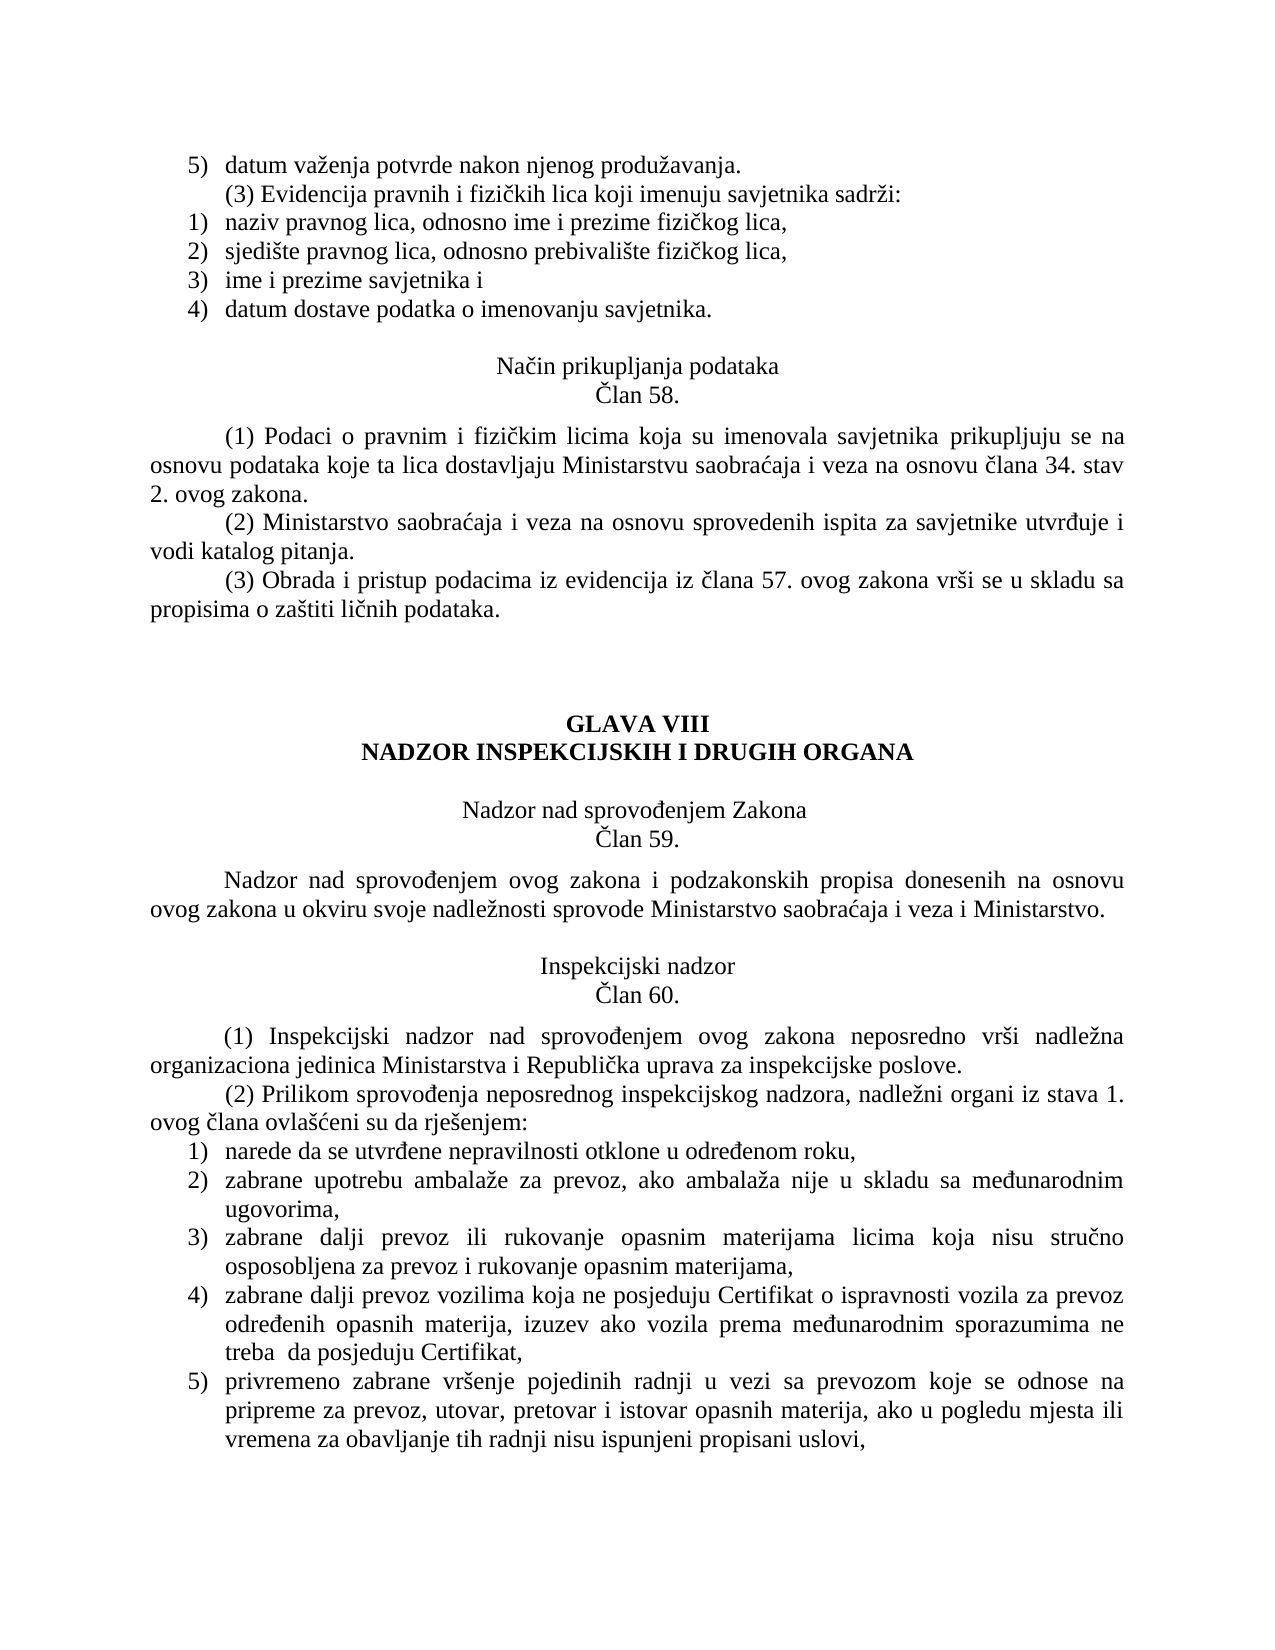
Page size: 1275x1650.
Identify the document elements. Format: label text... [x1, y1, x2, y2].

text NADZOR INSPEKCIJSKIH I DRUGIH ORGANA [150, 737, 1125, 766]
list datum važenja potvrde nakon njenog produžavanja. [187, 150, 1125, 179]
text Nadzor nad sprovođenjem ovog zakona i podzakonskih propisa donesenih na osnovu ovog zakona u okviru svoje nadležnosti sprovode Ministarstvo saobraćaja i veza i Ministarstvo. [150, 865, 1125, 922]
list narede da se utvrđene nepravilnosti otklone u određenom roku, [187, 1136, 1125, 1165]
text (3) Evidencija pravnih i fizičkih lica koji imenuju savjetnika sadrži: [150, 179, 1125, 207]
text Način prikupljanja podataka Član 58. [150, 351, 1125, 409]
text Inspekcijski nadzor [150, 951, 1125, 980]
list zabrane upotrebu ambalaže za prevoz, ako ambalaža nije u skladu sa međunarodnim ugovorima, [187, 1165, 1125, 1222]
text (3) Obrada i pristup podacima iz evidencija iz člana 57. ovog zakona vrši se u skladu sa propisima o zaštiti ličnih podataka. [150, 565, 1125, 622]
list datum dostave podatka o imenovanju savjetnika. [187, 294, 1125, 322]
list privremeno zabrane vršenje pojedinih radnji u vezi sa prevozom koje se odnose na pripreme za prevoz, utovar, pretovar i istovar opasnih materija, ako u pogledu mjesta ili vremena za obavljanje tih radnji nisu ispunjeni propisani uslovi, [187, 1366, 1125, 1452]
text (2) Prilikom sprovođenja neposrednog inspekcijskog nadzora, nadležni organi iz stava 1. ovog člana ovlašćeni su da rješenjem: [150, 1079, 1125, 1136]
text (2) Ministarstvo saobraćaja i veza na osnovu sprovedenih ispita za savjetnike utvrđuje i vodi katalog pitanja. [150, 507, 1125, 565]
text (1) Podaci o pravnim i fizičkim licima koja su imenovala savjetnika prikupljuju se na osnovu podataka koje ta lica dostavljaju Ministarstvu saobraćaja i veza na osnovu člana 34. stav 2. ovog zakona. [150, 421, 1125, 507]
text (1) Inspekcijski nadzor nad sprovođenjem ovog zakona neposredno vrši nadležna organizaciona jedinica Ministarstva i Republička uprava za inspekcijske poslove. [150, 1021, 1125, 1079]
list zabrane dalji prevoz vozilima koja ne posjeduju Certifikat o ispravnosti vozila za prevoz određenih opasnih materija, izuzev ako vozila prema međunarodnim sporazumima ne treba da posjeduju Certifikat, [187, 1280, 1125, 1366]
list sjedište pravnog lica, odnosno prebivalište fizičkog lica, [187, 236, 1125, 265]
list ime i prezime savjetnika i [187, 265, 1125, 294]
list zabrane dalji prevoz ili rukovanje opasnim materijama licima koja nisu stručno osposobljena za prevoz i rukovanje opasnim materijama, [187, 1222, 1125, 1280]
text Nadzor nad sprovođenjem Zakona Član 59. [150, 766, 1125, 852]
list naziv pravnog lica, odnosno ime i prezime fizičkog lica, [187, 207, 1125, 236]
text GLAVA VIII [150, 709, 1125, 737]
text Član 60. [150, 980, 1125, 1009]
